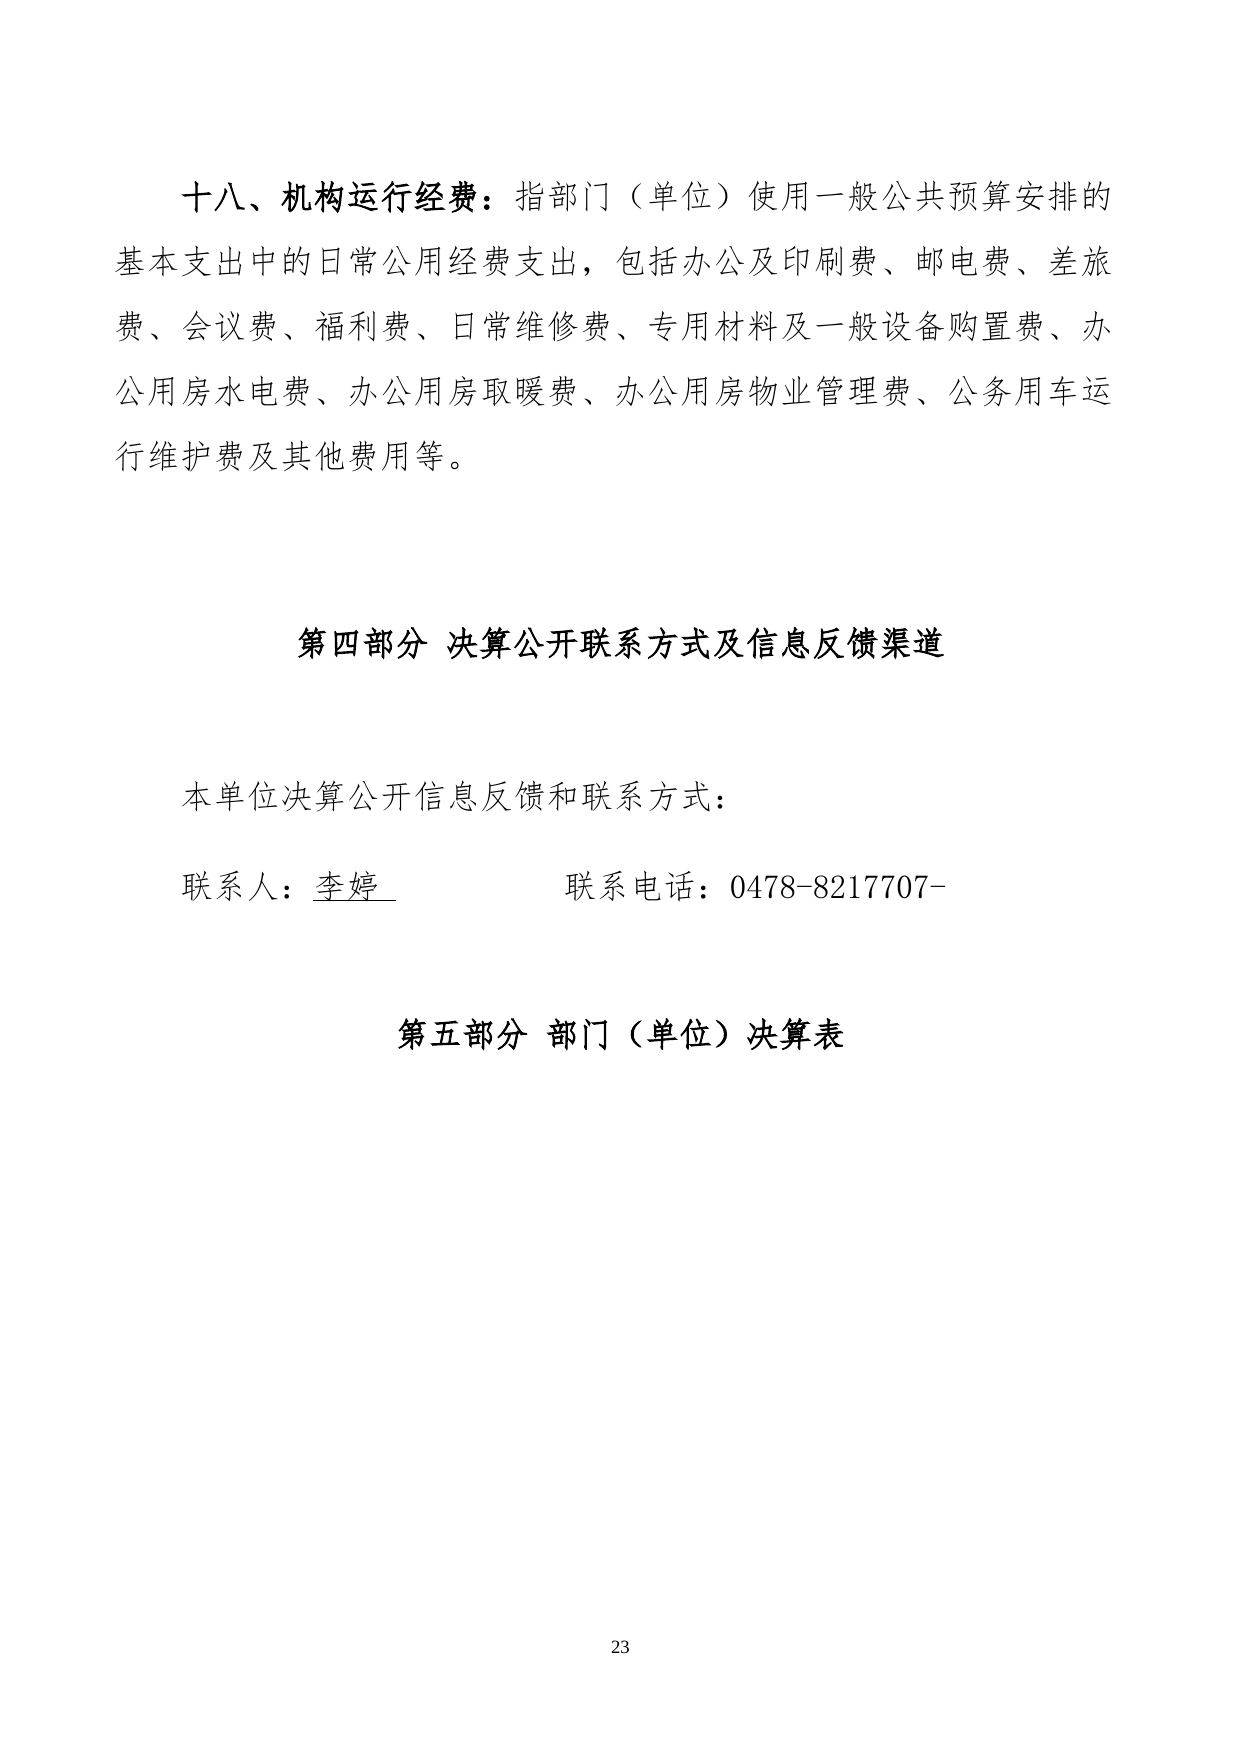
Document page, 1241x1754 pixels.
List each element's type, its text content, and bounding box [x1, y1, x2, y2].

text 本单位决算公开信息反馈和联系方式： [113, 762, 1127, 827]
text 第五部分 部门（单位）决算表 [113, 999, 1127, 1064]
text 联系人：李婷 联系电话：0478-8217707- [113, 852, 1127, 917]
subtitle 第四部分 决算公开联系方式及信息反馈渠道 [113, 608, 1127, 673]
text 十八、机构运行经费：指部门（单位）使用一般公共预算安排的基本支出中的日常公用经费支出，包括办公及印刷费、邮电费、差旅费、会议费、福利费、日常维修费、专用材料及一般设备购置费、办公用房水电费、办公用房取暖费、办公用房物业管理费、公务用车运行维护费及其他费用等。 [113, 162, 1127, 487]
